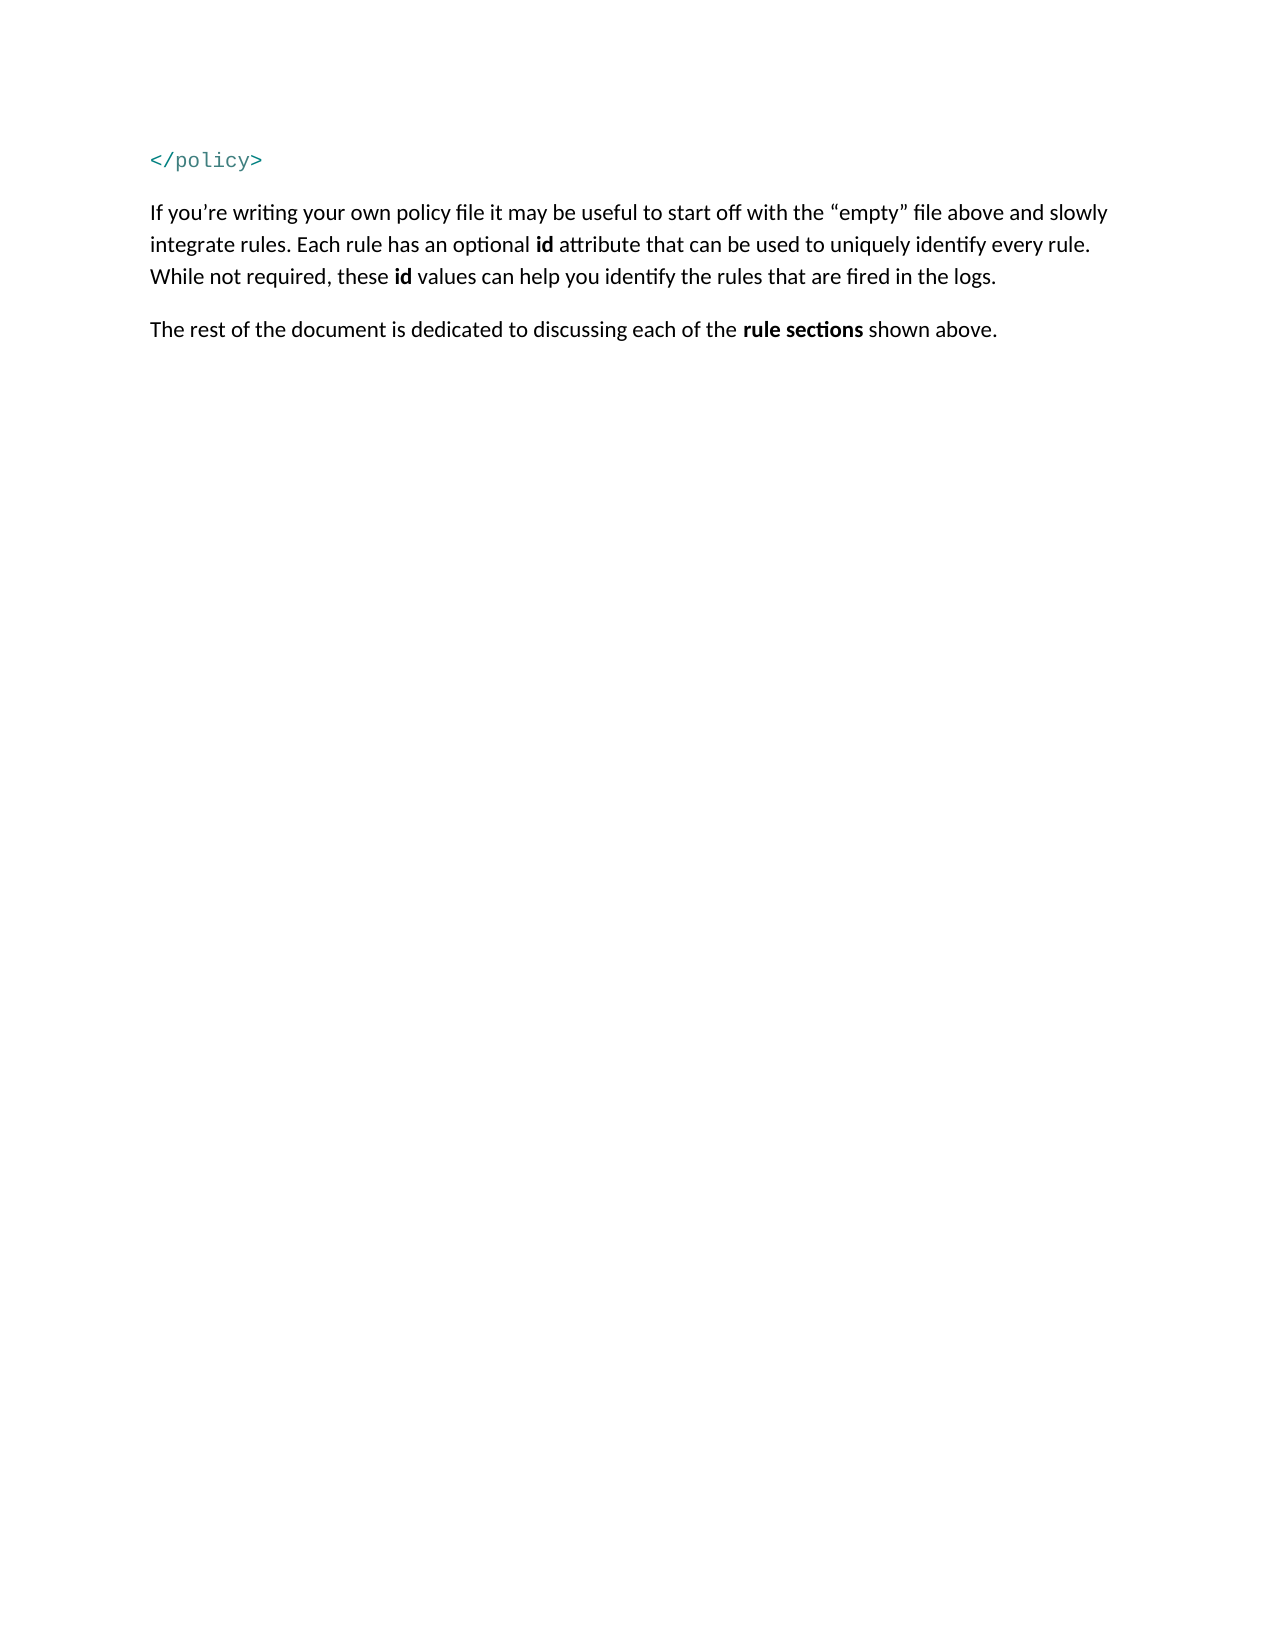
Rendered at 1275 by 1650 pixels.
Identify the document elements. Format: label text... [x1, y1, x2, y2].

text </policy> [150, 150, 1125, 174]
text The rest of the document is dedicated to discussing each of the rule sections shown above. [150, 315, 1125, 343]
text If you’re writing your own policy file it may be useful to start off with the “empty” file above and slowly integrate rules. Each rule has an optional id attribute that can be used to uniquely identify every rule. While not required, these id values can help you identify the rules that are fired in the logs. [150, 198, 1125, 290]
